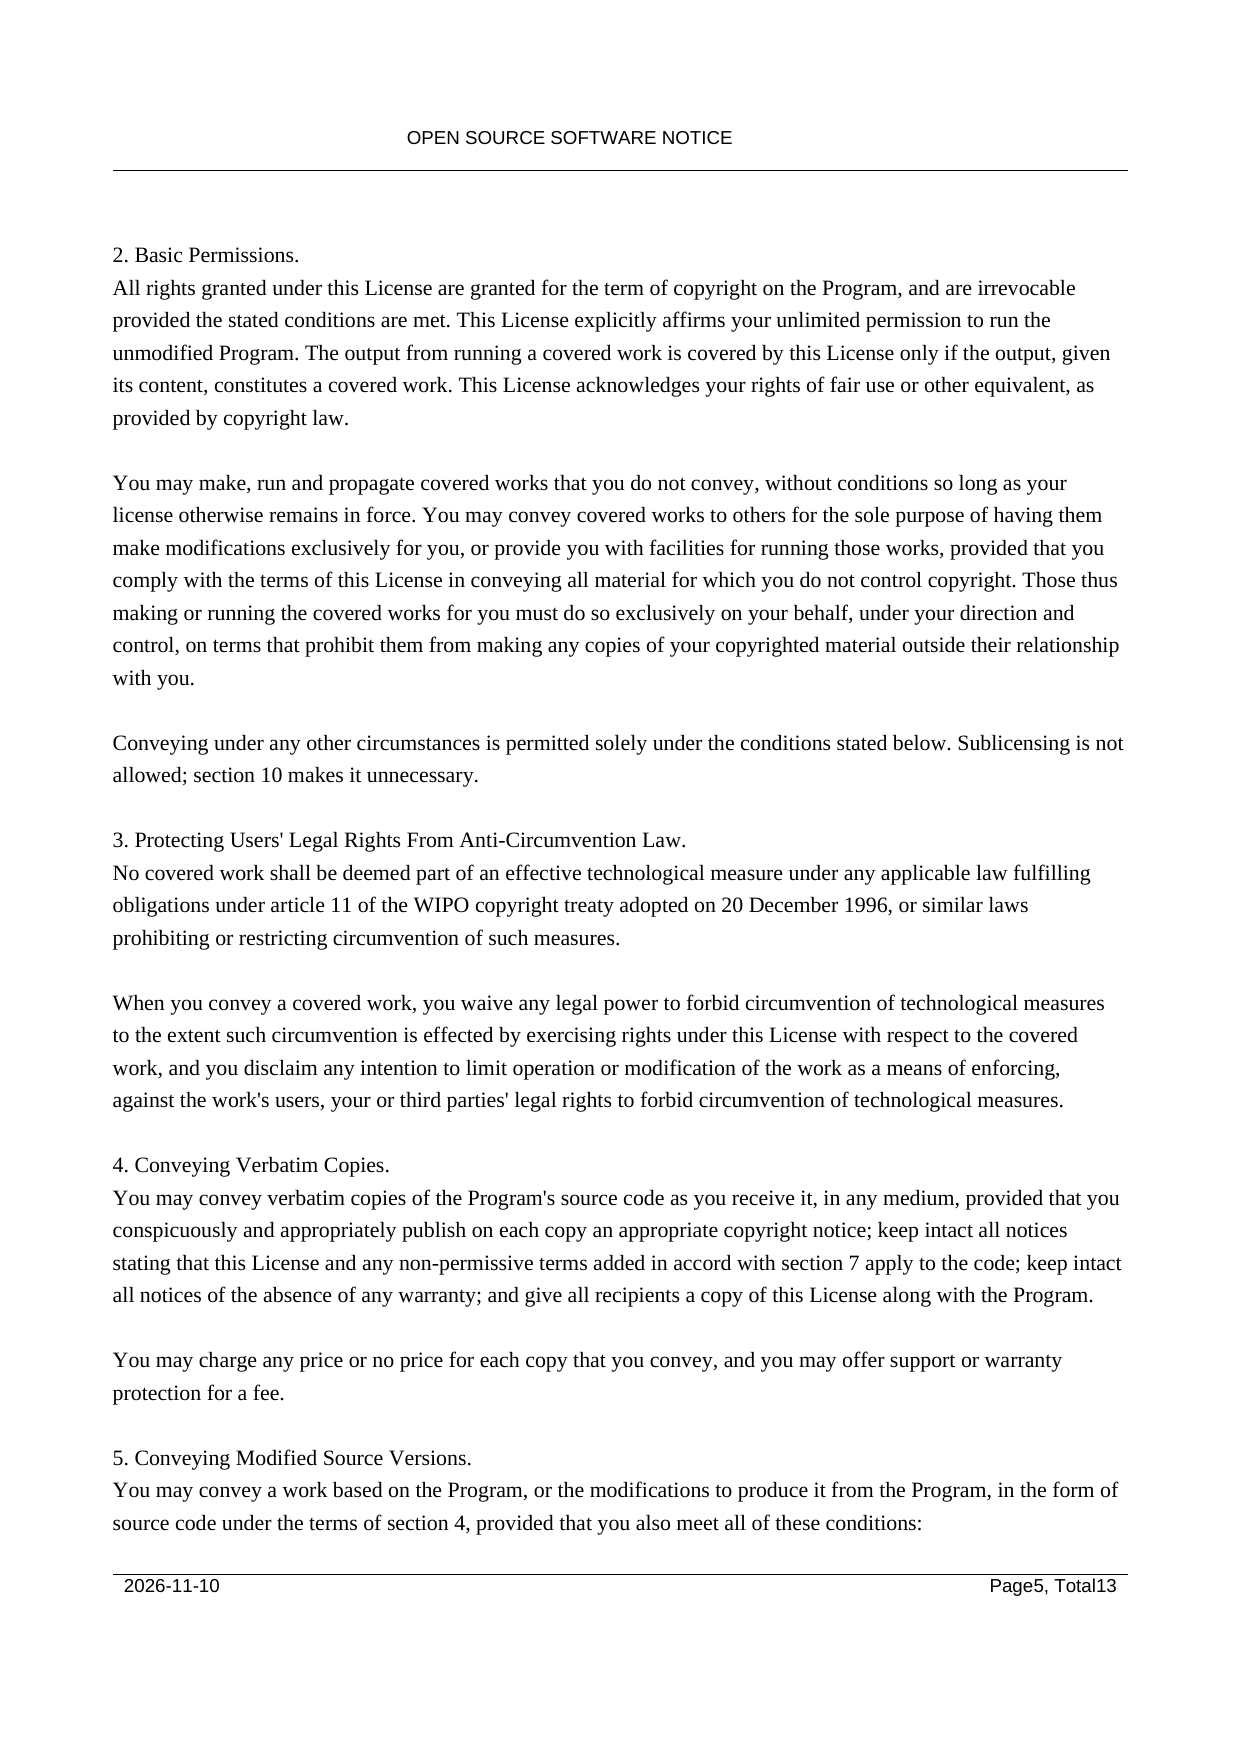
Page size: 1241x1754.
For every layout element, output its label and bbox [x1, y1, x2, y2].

text [112, 206, 1128, 1539]
